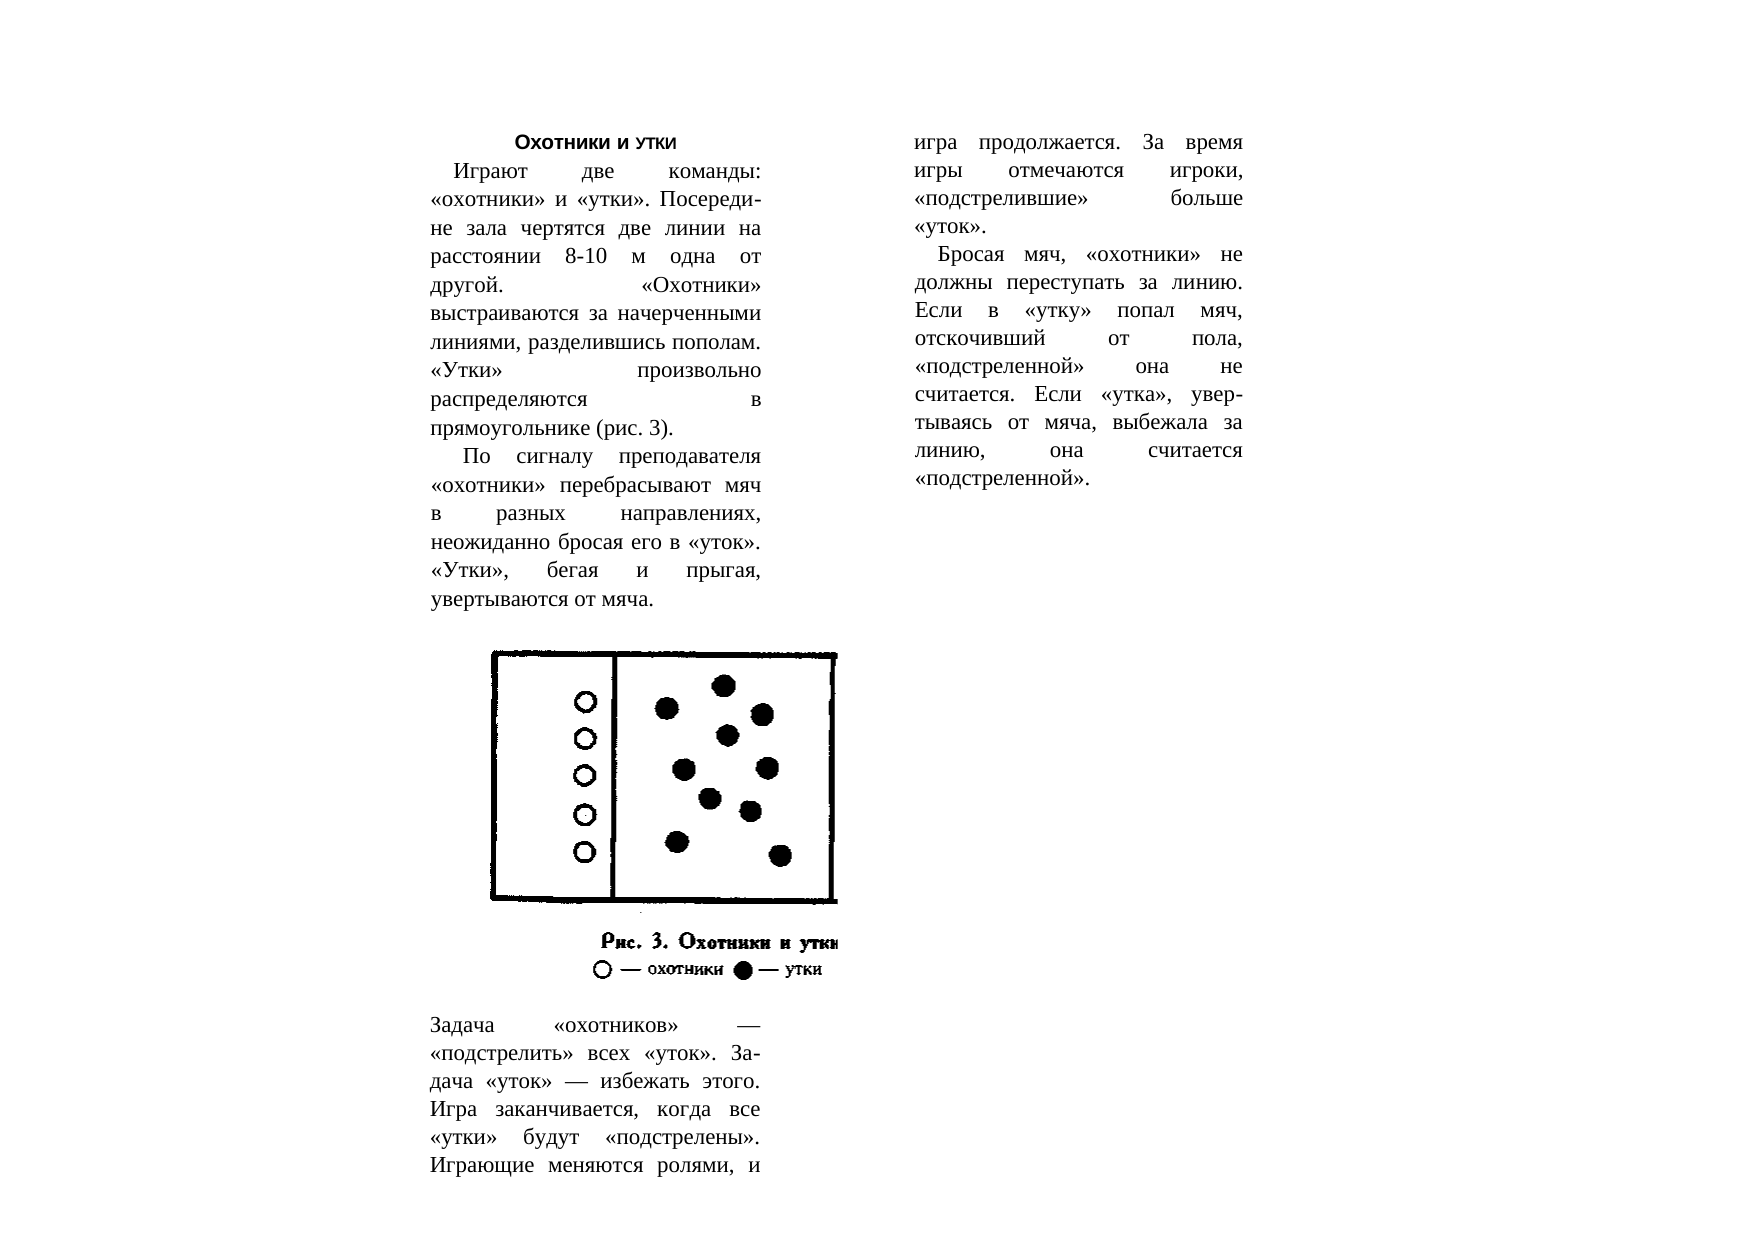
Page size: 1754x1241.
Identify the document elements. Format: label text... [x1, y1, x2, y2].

text Играют две команды: «охотники» и «утки». Посередине зала чертятся две линии на расстоянии 8-10 м одна от другой. «Охотники» выстраиваются за начерченными линиями, разделившись пополам. «Утки» произвольно распределяются в прямоугольнике (рис. 3). [430, 155, 761, 441]
text Задача «охотников» — «подстрелить» всех «уток». Задача «уток» — избежать этого. Игра заканчивается, когда все «утки» будут «подстрелены». Играющие меняются ролями, и игра продолжается. За время игры отмечаются игроки, «подстрелившие» больше «уток». [914, 127, 1243, 239]
text Охотники и утки [430, 127, 761, 155]
picture [485, 645, 838, 985]
text Задача «охотников» — «подстрелить» всех «уток». Задача «уток» — избежать этого. Игра заканчивается, когда все «утки» будут «подстрелены». Играющие меняются ролями, и игра продолжается. За время игры отмечаются игроки, «подстрелившие» больше «уток». [429, 1009, 760, 1178]
text Бросая мяч, «охотники» не должны переступать за линию. Если в «утку» попал мяч, отскочивший от пола, «подстреленной» она не считается. Если «утка», увертываясь от мяча, выбежала за линию, она считается «подстреленной». [914, 239, 1243, 491]
text По сигналу преподавателя «охотники» перебрасывают мяч в разных направлениях, неожиданно бросая его в «уток». «Утки», бегая и прыгая, увертываются от мяча. [431, 441, 761, 612]
